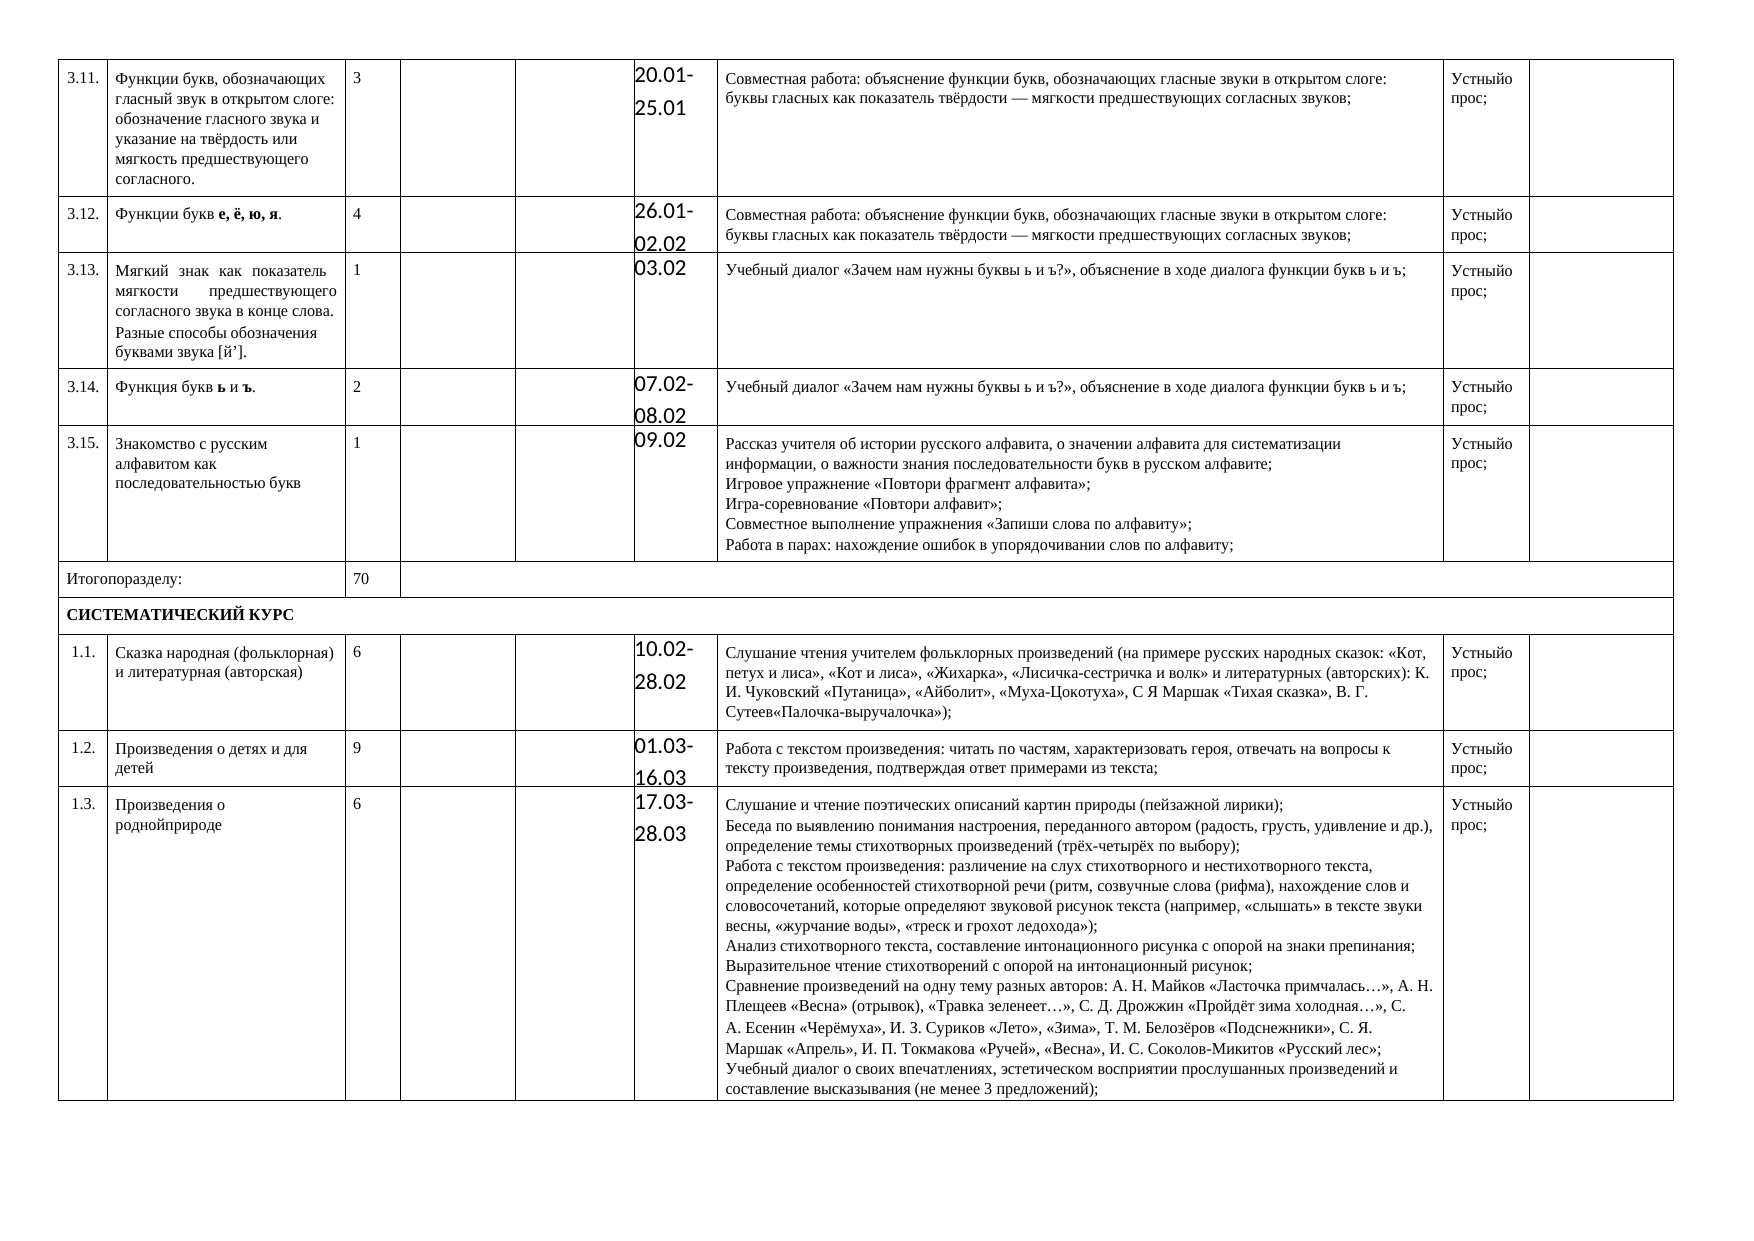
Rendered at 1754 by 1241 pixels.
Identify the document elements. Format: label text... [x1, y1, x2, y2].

table_cell Устныйопрос; [1444, 253, 1529, 368]
table_cell [516, 369, 634, 424]
table_cell [516, 787, 634, 1100]
table_cell [401, 562, 1673, 597]
table_cell Функция букв ь и ъ. [108, 369, 345, 424]
table_cell 3.12. [59, 197, 107, 252]
table_cell Устныйопрос; [1444, 426, 1529, 561]
table_cell 9 [346, 731, 400, 786]
table_cell 6 [346, 787, 400, 1100]
table_cell [1530, 731, 1673, 786]
table_cell Устныйопрос; [1444, 787, 1529, 1100]
table_cell 3.13. [59, 253, 107, 368]
table_cell Учебный диалог «Зачем нам нужны буквы ь и ъ?», объяснение в ходе диалога функции букв ь и ъ; [718, 253, 1443, 368]
table_header Устныйопрос; [1444, 60, 1529, 196]
table_cell [1530, 426, 1673, 561]
table_cell Произведения о роднойприроде [108, 787, 345, 1100]
table_cell 70 [346, 562, 400, 597]
table_cell 07.02-08.02 [635, 369, 717, 424]
table_cell [401, 197, 515, 252]
table_header Функции букв, обозначающих гласный звук в открытом слоге: обозначение гласного звука и указание на твёрдость или мягкость предшествующего согласного. [108, 60, 345, 196]
table_cell [516, 253, 634, 368]
table_cell [401, 787, 515, 1100]
table_cell Устныйопрос; [1444, 197, 1529, 252]
table_cell 2 [346, 369, 400, 424]
table_cell [1530, 635, 1673, 730]
table_header [516, 60, 634, 196]
table_cell 10.02-28.02 [635, 635, 717, 730]
table_cell 6 [346, 635, 400, 730]
table_cell [1530, 369, 1673, 424]
table_cell 09.02 [635, 426, 717, 561]
table_cell Функции букв е, ё, ю, я. [108, 197, 345, 252]
table_cell [516, 197, 634, 252]
table_cell Слушание чтения учителем фольклорных произведений (на примере русских народных сказок: «Кот, петух и лиса», «Кот и лиса», «Жихарка», «Лисичка-сестричка и волк» и литературных (авторских): К. И. Чуковский «Путаница», «Айболит», «Муха-Цокотуха», С Я Маршак «Тихая сказка», В. Г. Сутеев«Палочка-выручалочка»); [718, 635, 1443, 730]
table_cell Устныйопрос; [1444, 369, 1529, 424]
table_cell [516, 731, 634, 786]
table_cell 3.14. [59, 369, 107, 424]
table_cell [401, 635, 515, 730]
table_cell 03.02 [635, 253, 717, 368]
table_header Совместная работа: объяснение функции букв, обозначающих гласные звуки в открытом слоге: буквы гласных как показатель твёрдости — мягкости предшествующих согласных звуков; [718, 60, 1443, 196]
table_cell [516, 426, 634, 561]
table_cell Устныйопрос; [1444, 635, 1529, 730]
table_cell 17.03-28.03 [635, 787, 717, 1100]
table_cell Устныйопрос; [1444, 731, 1529, 786]
table_cell 1.1. [59, 635, 107, 730]
table_cell 1 [346, 426, 400, 561]
table_cell Мягкий знак как показатель мягкости предшест​вующего согласного звука в конце слова. Разные способы обозначения буквами звука [й’]. [108, 253, 345, 368]
table_cell Произведения о детях и для детей [108, 731, 345, 786]
table_cell Знакомство с русским алфавитом как последовательностью букв [108, 426, 345, 561]
table_header [401, 60, 515, 196]
table_cell 1.2. [59, 731, 107, 786]
table_cell 4 [346, 197, 400, 252]
table_header 20.01-25.01 [635, 60, 717, 196]
table_cell СИСТЕМАТИЧЕСКИЙ КУРС [59, 598, 1673, 633]
table_cell Слушание и чтение поэтических описаний картин природы (пейзажной лирики); Беседа по выявлению понимания настроения, переданного автором (радость, грусть, удивление и др.), определение темы стихотворных произведений (трёх-четырёх по выбору); Работа с текстом произведения: различение на слух стихотворного и нестихотворного текста, определение особенностей стихотворной речи (ритм, созвучные слова (рифма), нахождение слов и словосочетаний, которые определяют звуковой рисунок текста (например, «слышать» в тексте звуки весны, «журчание воды», «треск и грохот ледохода»); Анализ стихотворного текста, составление интонационного рисунка с опорой на знаки препинания; Выразительное чтение стихотворений с опорой на интонационный рисунок; Сравнение произведений на одну тему разных авторов: А. Н. Майков «Ласточка примчалась…», А. Н. Плещеев «Весна» (отрывок), «Травка зеленеет…», С. Д. Дрожжин «Пройдёт зима холодная…», С. А. Есенин «Черёмуха», И. З. Суриков «Лето», «Зима», Т. М. Белозёров «Подснежники», С. Я. Маршак «Апрель», И. П. Токмакова «Ручей», «Весна», И. С. Соколов-Микитов «Русский лес»; Учебный диалог о своих впечатлениях, эстетическом восприятии прослушанных произведений и составление высказывания (не менее 3 предложений); [718, 787, 1443, 1100]
table_cell [401, 731, 515, 786]
table_cell Работа с текстом произведения: читать по частям, характеризовать героя, отвечать на вопросы к тексту произведения, подтверждая ответ примерами из текста; [718, 731, 1443, 786]
table_cell [516, 635, 634, 730]
table_cell [401, 426, 515, 561]
table_cell Итогопоразделу: [59, 562, 345, 597]
table_cell 3.15. [59, 426, 107, 561]
table_cell 01.03-16.03 [635, 731, 717, 786]
table_cell Сказка народная (фольклорная) и литературная (авторская) [108, 635, 345, 730]
table_cell [1530, 787, 1673, 1100]
table_cell 26.01-02.02 [635, 197, 717, 252]
table_cell 1 [346, 253, 400, 368]
table_cell Рассказ учителя об истории русского алфавита, о значении алфавита для систематизации информации, о важности знания последовательности букв в русском алфавите; Игровое упражнение «Повтори фрагмент алфавита»; Игра-соревнование «Повтори алфавит»; Совместное выполнение упражнения «Запиши слова по алфавиту»; Работа в парах: нахождение ошибок в упорядочивании слов по алфавиту; [718, 426, 1443, 561]
table_header [1530, 60, 1673, 196]
table_header 3.11. [59, 60, 107, 196]
table_cell [401, 369, 515, 424]
table_cell [401, 253, 515, 368]
table_cell Учебный диалог «Зачем нам нужны буквы ь и ъ?», объяснение в ходе диалога функции букв ь и ъ; [718, 369, 1443, 424]
table_header 3 [346, 60, 400, 196]
table_cell [1530, 197, 1673, 252]
table_cell [1530, 253, 1673, 368]
table_cell 1.3. [59, 787, 107, 1100]
